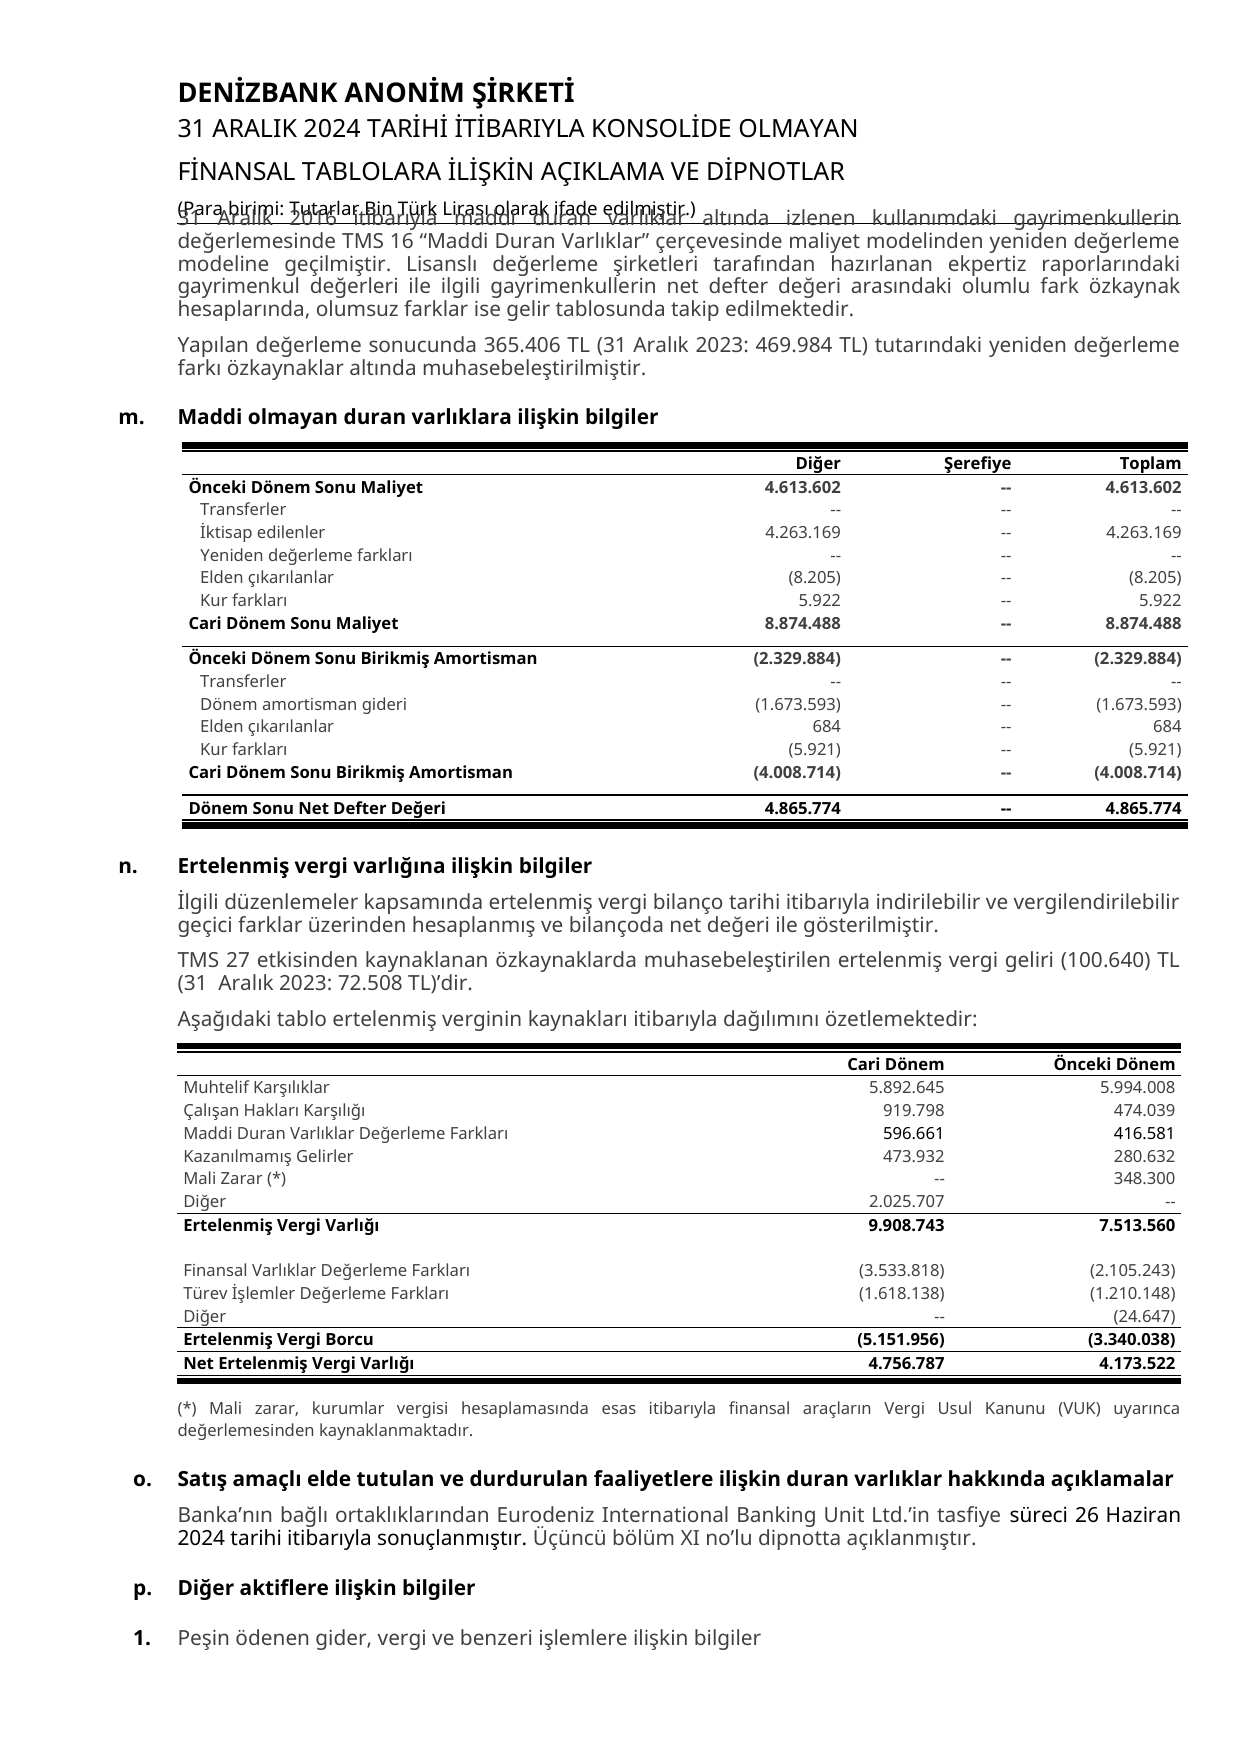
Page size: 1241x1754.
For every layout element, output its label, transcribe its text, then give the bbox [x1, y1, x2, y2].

list Satış amaçlı elde tutulan ve durdurulan faaliyetlere ilişkin duran varlıklar hakkında açıklamalar [133, 1467, 1181, 1492]
text Yapılan değerleme sonucunda 365.406 TL (31 Aralık 2023: 469.984 TL) tutarındaki yeniden değerleme farkı özkaynaklar altında muhasebeleştirilmiştir. [177, 334, 1181, 380]
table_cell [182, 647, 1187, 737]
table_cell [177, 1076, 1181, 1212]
list Diğer aktiflere ilişkin bilgiler [133, 1575, 1181, 1600]
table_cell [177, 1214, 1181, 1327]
list Ertelenmiş vergi varlığına ilişkin bilgiler [118, 853, 1181, 878]
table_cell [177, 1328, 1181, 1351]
list Peşin ödenen gider, vergi ve benzeri işlemlere ilişkin bilgiler [133, 1625, 1181, 1650]
text Banka’nın bağlı ortaklıklarından Eurodeniz International Banking Unit Ltd.’in tasfiye süreci 26 Haziran 2024 tarihi itibarıyla sonuçlanmıştır. Üçüncü bölüm XI no’lu dipnotta açıklanmıştır. [177, 1504, 1181, 1550]
text 31 Aralık 2016 itibarıyla maddi duran varlıklar altında izlenen kullanımdaki gayrimenkullerin değerlemesinde TMS 16 “Maddi Duran Varlıklar” çerçevesinde maliyet modelinden yeniden değerleme modeline geçilmiştir. Lisanslı değerleme şirketleri tarafından hazırlanan ekpertiz raporlarındaki gayrimenkul değerleri ile ilgili gayrimenkullerin net defter değeri arasındaki olumlu fark özkaynak hesaplarında, olumsuz farklar ise gelir tablosunda takip edilmektedir. [177, 207, 1181, 321]
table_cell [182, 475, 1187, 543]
text TMS 27 etkisinden kaynaklanan özkaynaklarda muhasebeleştirilen ertelenmiş vergi geliri (100.640) TL (31 Aralık 2023: 72.508 TL)’dir. [177, 949, 1181, 995]
text Aşağıdaki tablo ertelenmiş verginin kaynakları itibarıyla dağılımını özetlemektedir: [177, 1008, 1181, 1031]
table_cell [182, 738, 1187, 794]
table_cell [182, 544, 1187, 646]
list Maddi olmayan duran varlıklara ilişkin bilgiler [118, 405, 1181, 430]
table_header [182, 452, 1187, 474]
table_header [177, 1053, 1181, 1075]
text (*) Mali zarar, kurumlar vergisi hesaplamasında esas itibarıyla finansal araçların Vergi Usul Kanunu (VUK) uyarınca değerlemesinden kaynaklanmaktadır. [177, 1396, 1181, 1442]
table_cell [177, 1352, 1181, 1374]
text İlgili düzenlemeler kapsamında ertelenmiş vergi bilanço tarihi itibarıyla indirilebilir ve vergilendirilebilir geçici farklar üzerinden hesaplanmış ve bilançoda net değeri ile gösterilmiştir. [177, 891, 1181, 937]
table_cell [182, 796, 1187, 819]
